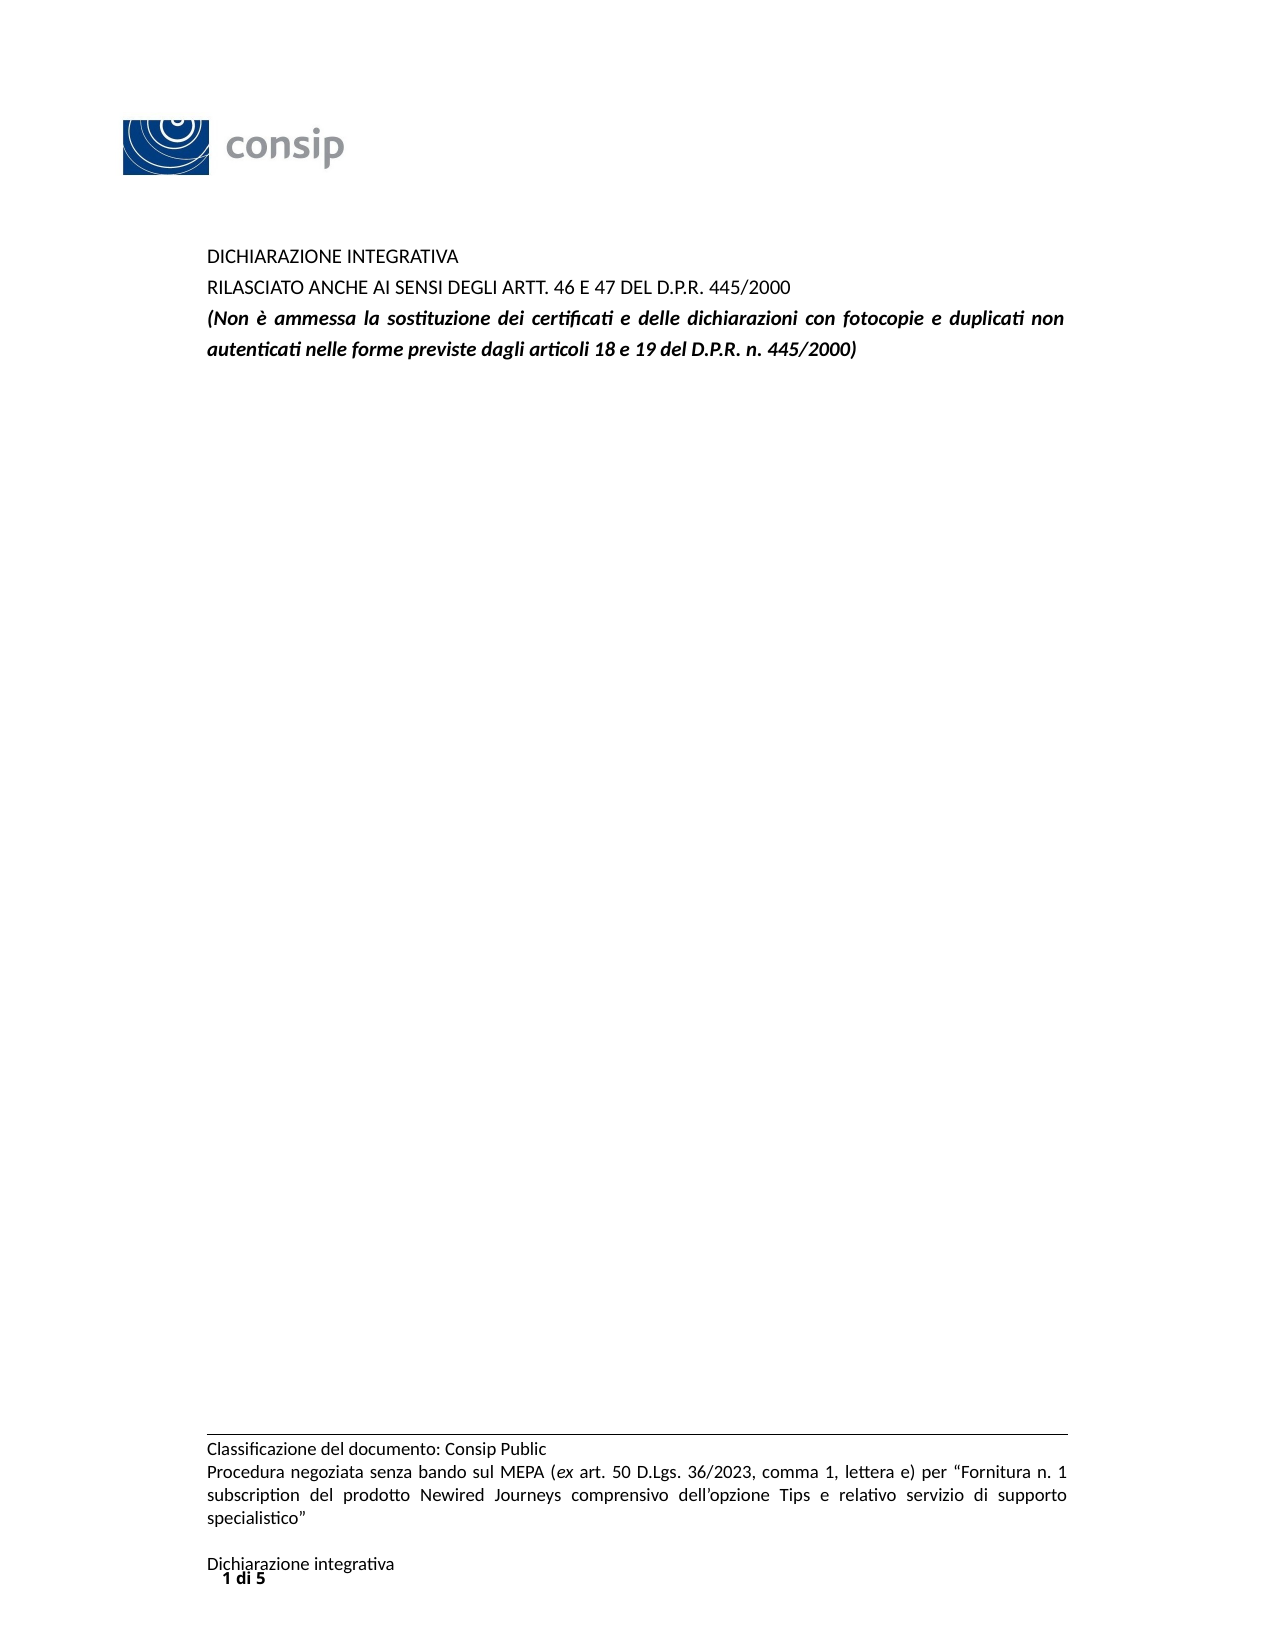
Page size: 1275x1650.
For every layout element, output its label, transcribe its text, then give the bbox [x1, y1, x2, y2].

text DICHIARAZIONE INTEGRATIVA [207, 238, 1068, 269]
text (Non è ammessa la sostituzione dei certificati e delle dichiarazioni con fotocopie e duplicati non autenticati nelle forme previste dagli articoli 18 e 19 del D.P.R. n. 445/2000) [207, 301, 1068, 363]
text RILASCIATo ANCHE AI SENSI DEGLI ARTT. 46 E 47 DEL D.P.R. 445/2000 [207, 269, 1068, 301]
picture [18, 0, 394, 175]
